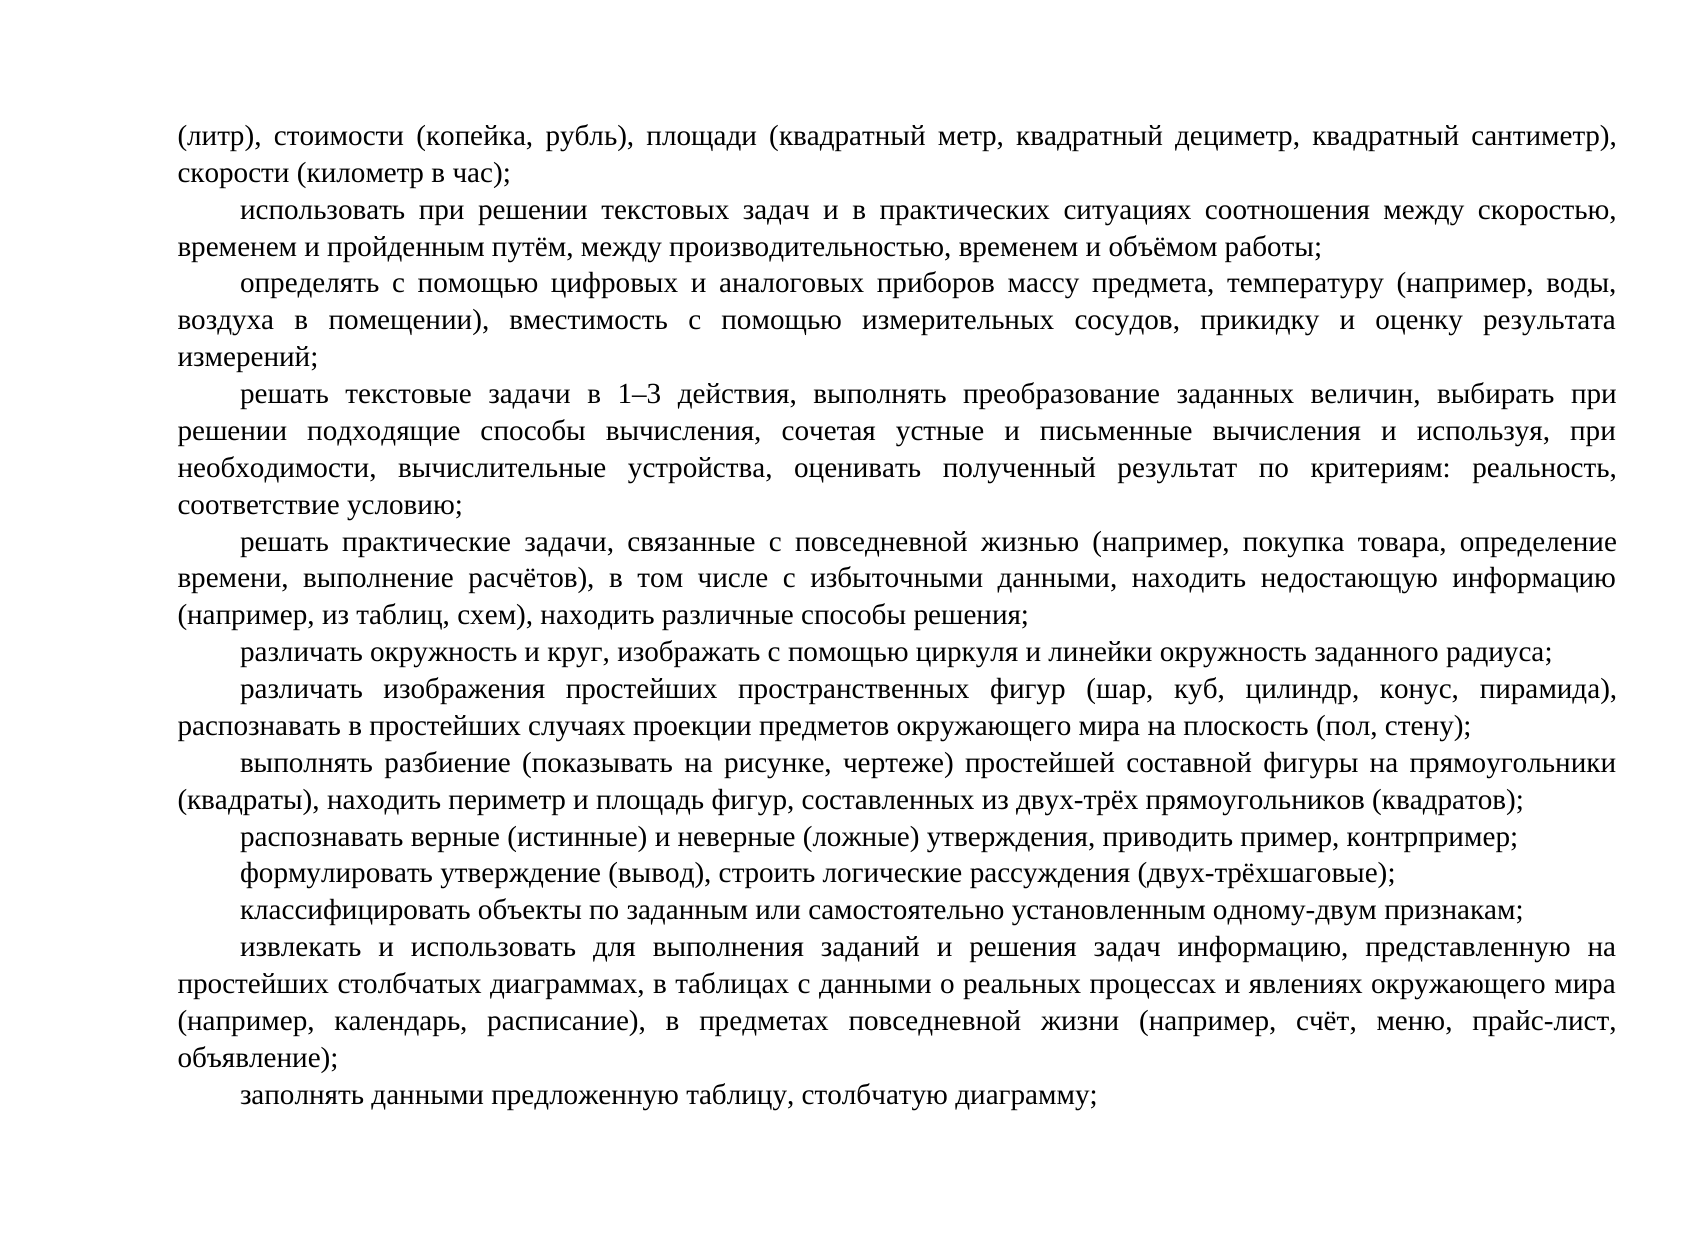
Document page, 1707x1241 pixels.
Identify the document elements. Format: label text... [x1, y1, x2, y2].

text различать изображения простейших пространственных фигур (шар, куб, цилиндр, конус, пирамида), распознавать в простейших случаях проекции предметов окружающего мира на плоскость (пол, стену); [177, 671, 1618, 742]
text различать окружность и круг, изображать с помощью циркуля и линейки окружность заданного радиуса; [177, 634, 1618, 668]
text распознавать верные (истинные) и неверные (ложные) утверждения, приводить пример, контрпример; [177, 819, 1618, 852]
text использовать при решении текстовых задач и в практических ситуациях соотношения между скоростью, временем и пройденным путём, между производительностью, временем и объёмом работы; [177, 192, 1618, 262]
text заполнять данными предложенную таблицу, столбчатую диаграмму; [177, 1077, 1618, 1110]
text определять с помощью цифровых и аналоговых приборов массу предмета, температуру (например, воды, воздуха в помещении), вместимость с помощью измерительных сосудов, прикидку и оценку результата измерений; [177, 266, 1618, 373]
text решать текстовые задачи в 1–3 действия, выполнять преобразование заданных величин, выбирать при решении подходящие способы вычисления, сочетая устные и письменные вычисления и используя, при необходимости, вычислительные устройства, оценивать полученный результат по критериям: реальность, соответствие условию; [177, 376, 1618, 520]
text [177, 118, 1618, 188]
text формулировать утверждение (вывод), строить логические рассуждения (двух-трёхшаговые); [177, 856, 1618, 889]
text классифицировать объекты по заданным или самостоятельно установленным одному-двум признакам; [177, 892, 1618, 926]
text выполнять разбиение (показывать на рисунке, чертеже) простейшей составной фигуры на прямоугольники (квадраты), находить периметр и площадь фигур, составленных из двух-трёх прямоугольников (квадратов); [177, 745, 1618, 815]
text извлекать и использовать для выполнения заданий и решения задач информацию, представленную на простейших столбчатых диаграммах, в таблицах с данными о реальных процессах и явлениях окружающего мира (например, календарь, расписание), в предметах повседневной жизни (например, счёт, меню, прайс-лист, объявление); [177, 929, 1618, 1073]
text решать практические задачи, связанные с повседневной жизнью (например, покупка товара, определение времени, выполнение расчётов), в том числе с избыточными данными, находить недостающую информацию (например, из таблиц, схем), находить различные способы решения; [177, 524, 1618, 631]
